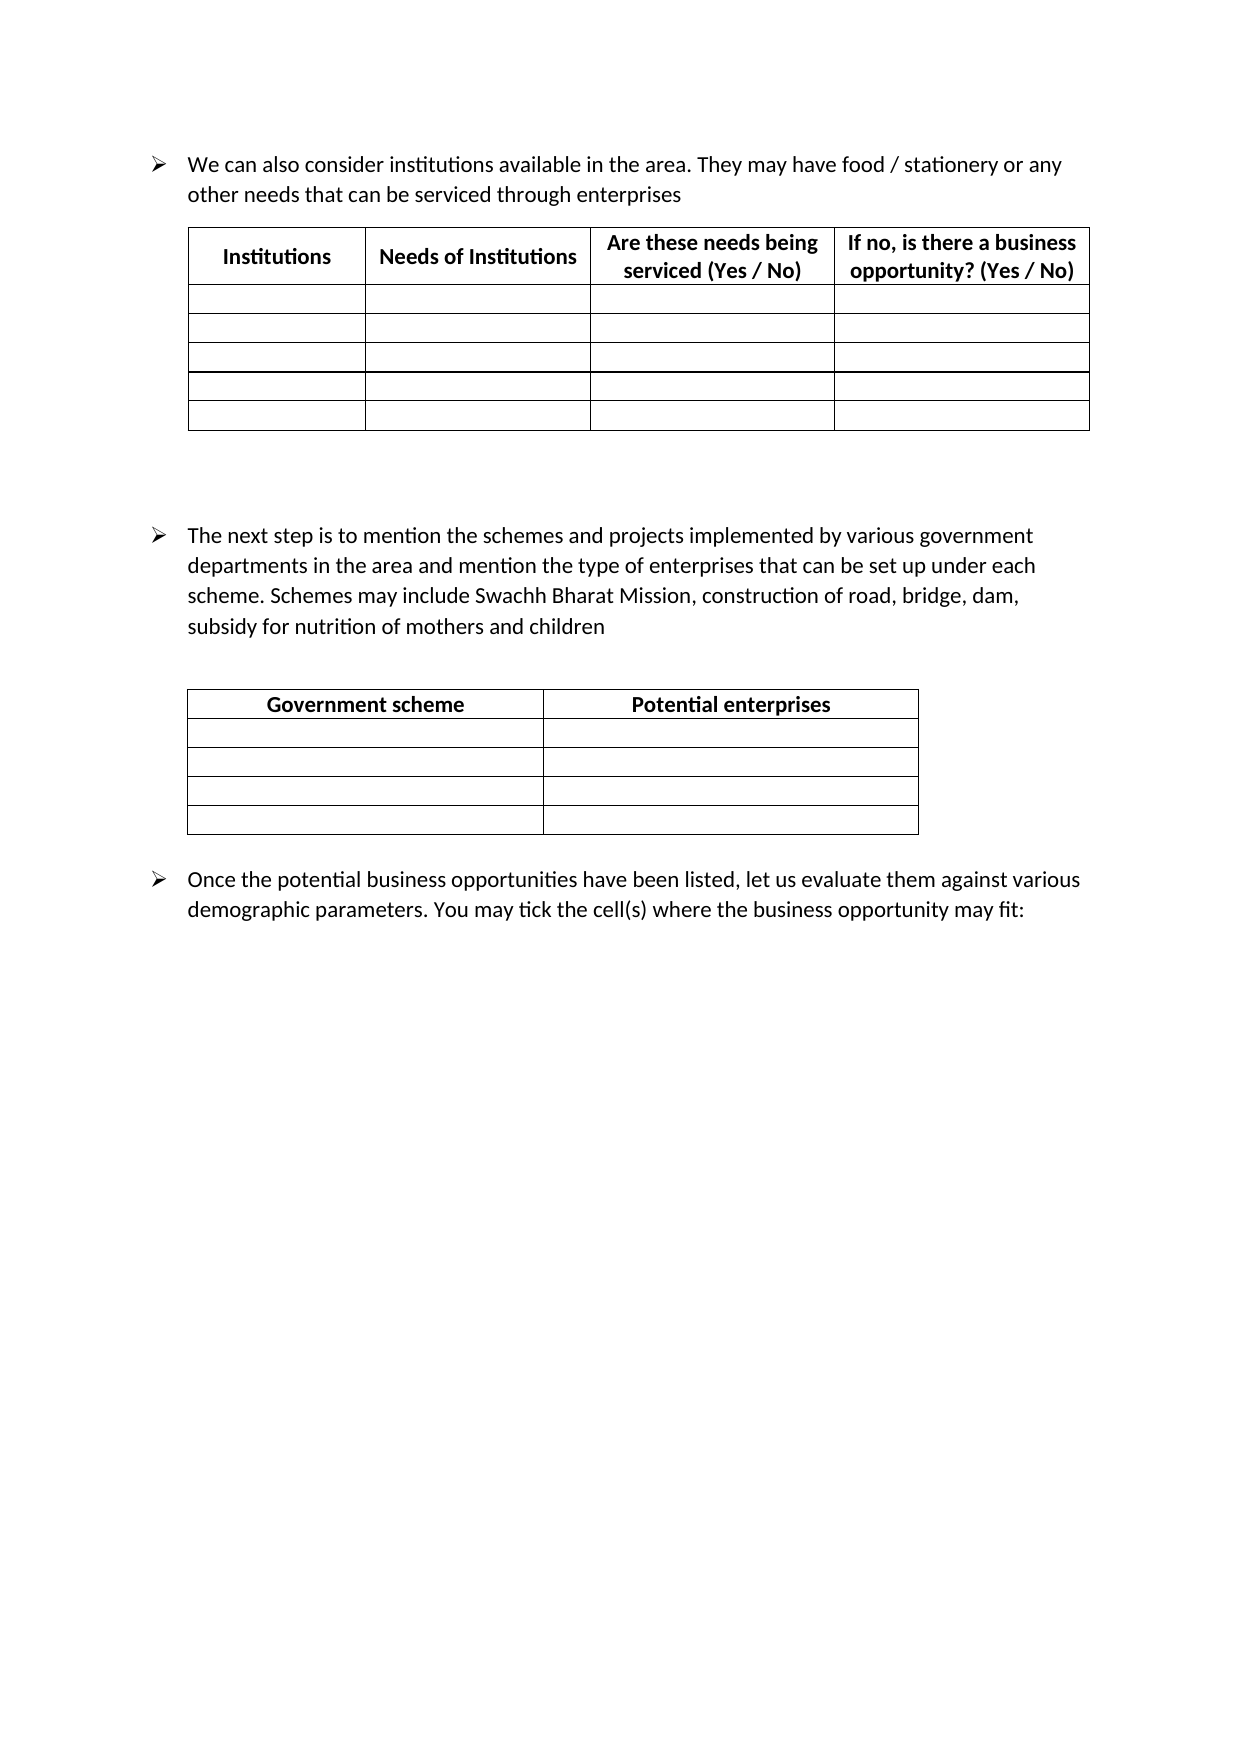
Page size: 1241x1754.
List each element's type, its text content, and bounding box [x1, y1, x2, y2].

table_cell [366, 285, 590, 313]
table_cell [544, 719, 918, 747]
table_cell [835, 373, 1089, 400]
table_cell [591, 314, 834, 342]
table_cell [835, 285, 1089, 313]
table_cell [544, 777, 918, 805]
table_cell [366, 401, 590, 429]
table_cell [591, 285, 834, 313]
table_cell [189, 373, 365, 400]
table_cell [835, 314, 1089, 342]
table_cell [188, 777, 543, 805]
table_cell [835, 401, 1089, 429]
list Once the potential business opportunities have been listed, let us evaluate them against various demographic parameters. You may tick the cell(s) where the business opportunity may fit: [150, 865, 1090, 924]
table_cell [366, 343, 590, 371]
table_cell [188, 719, 543, 747]
table_cell [544, 748, 918, 776]
table_cell [189, 343, 365, 371]
table_cell [366, 314, 590, 342]
table_cell [591, 343, 834, 371]
table_header Institutions [189, 228, 365, 284]
table_header Are these needs being serviced (Yes / No) [591, 228, 834, 284]
table_cell [591, 401, 834, 429]
table_cell [835, 343, 1089, 371]
list The next step is to mention the schemes and projects implemented by various government departments in the area and mention the type of enterprises that can be set up under each scheme. Schemes may include Swachh Bharat Mission, construction of road, bridge, dam, subsidy for nutrition of mothers and children [150, 521, 1090, 640]
table_header Potential enterprises [544, 690, 918, 718]
table_cell [544, 806, 918, 834]
table_cell [366, 373, 590, 400]
table_cell [189, 314, 365, 342]
table_cell [189, 285, 365, 313]
table_cell [188, 748, 543, 776]
table_cell [188, 806, 543, 834]
table_header Government scheme [188, 690, 543, 718]
table_cell [591, 373, 834, 400]
table_header Needs of Institutions [366, 228, 590, 284]
list We can also consider institutions available in the area. They may have food / stationery or any other needs that can be serviced through enterprises [150, 150, 1090, 208]
table_header If no, is there a business opportunity? (Yes / No) [835, 228, 1089, 284]
table_cell [189, 401, 365, 429]
